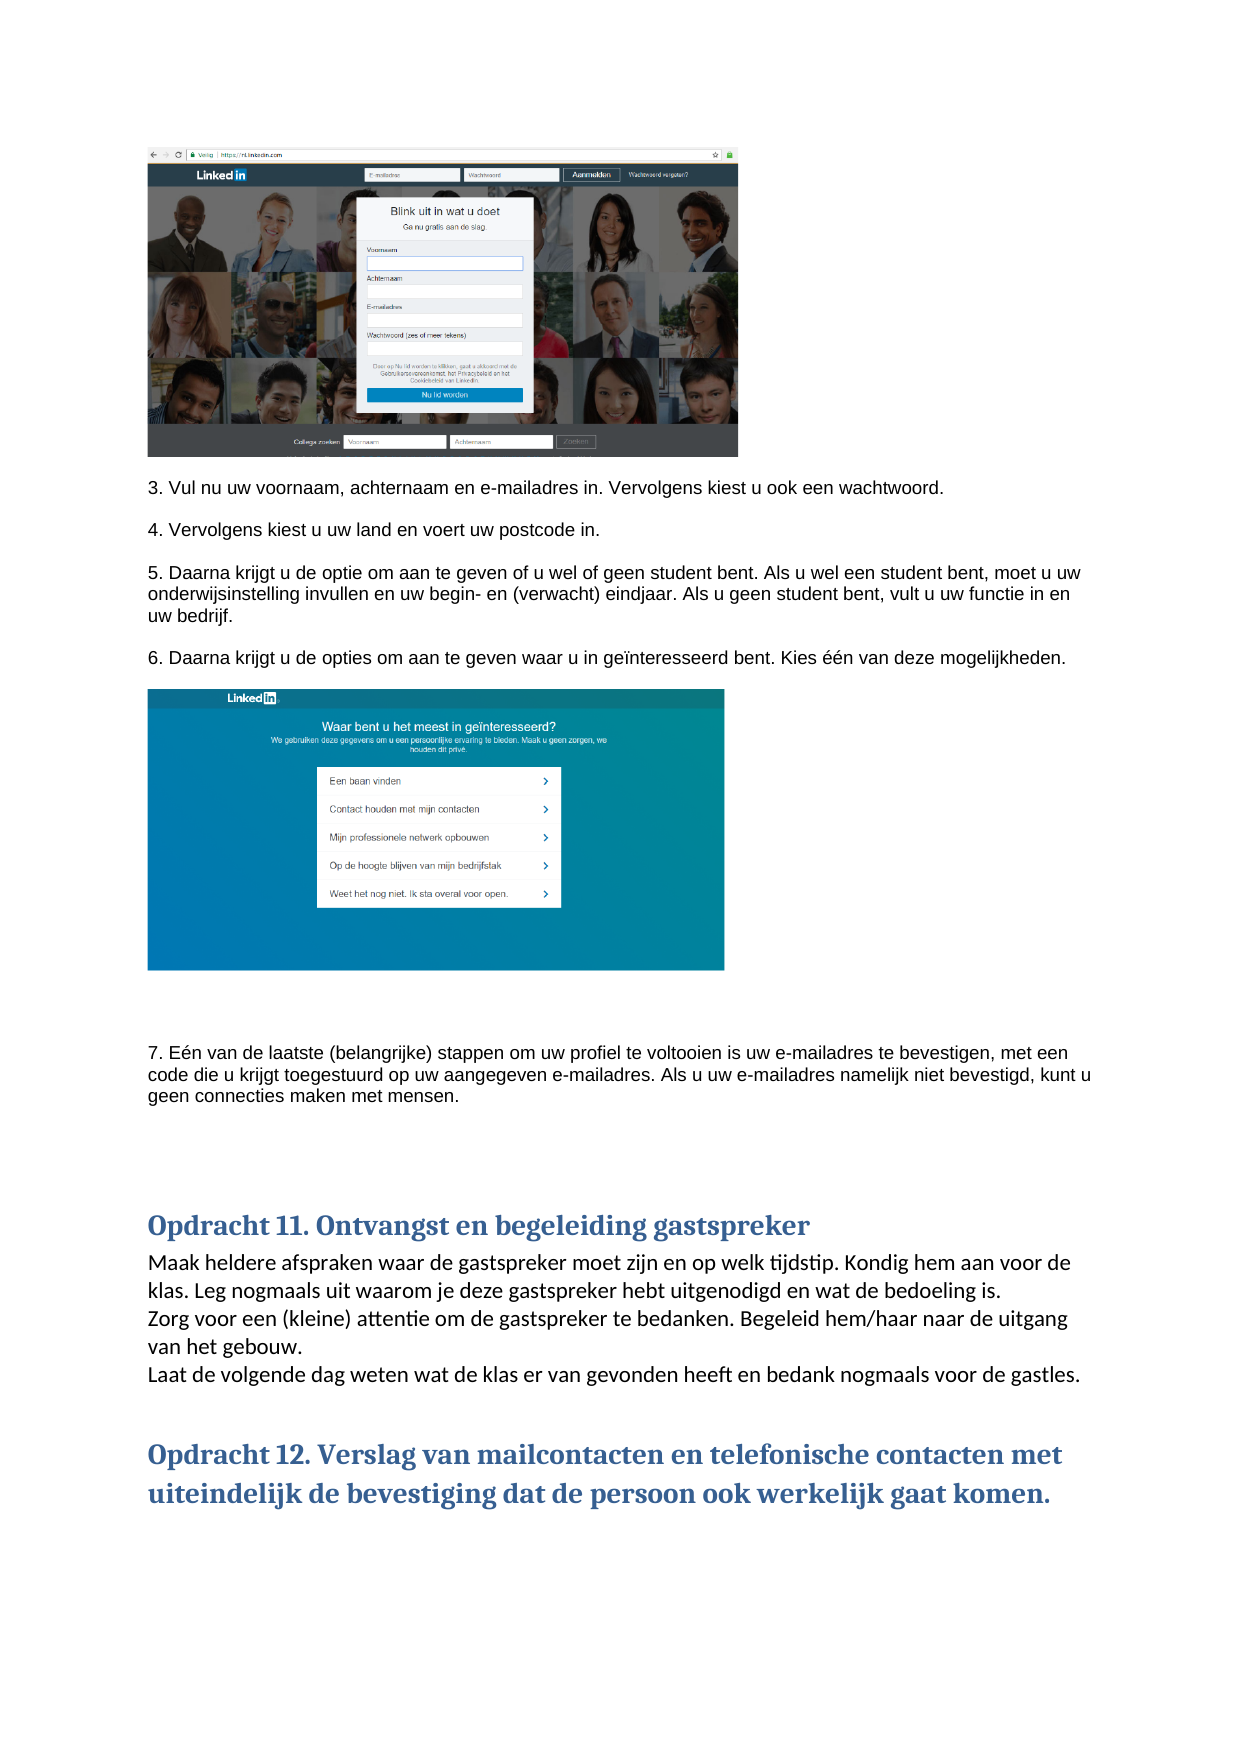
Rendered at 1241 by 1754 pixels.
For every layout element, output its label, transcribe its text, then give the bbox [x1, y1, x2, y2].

text 4. Vervolgens kiest u uw land en voert uw postcode in. [148, 519, 1093, 541]
subtitle Opdracht 11. Ontvangst en begeleiding gastspreker [148, 1209, 1093, 1243]
picture [286, 739, 294, 744]
text 5. Daarna krijgt u de optie om aan te geven of u wel of geen student bent. Als u wel een student bent, moet u uw onderwijsinstelling invullen en uw begin- en (verwacht) eindjaar. Als u geen student bent, vult u uw functie in en uw bedrijf. [148, 561, 1093, 626]
subtitle Opdracht 12. Verslag van mailcontacten en telefonische contacten met uiteindelijk de bevestiging dat de persoon ook werkelijk gaat komen. [148, 1438, 1093, 1510]
picture [250, 696, 261, 701]
text Laat de volgende dag weten wat de klas er van gevonden heeft en bedank nogmaals voor de gastles. [148, 1360, 1093, 1388]
picture [147, 689, 739, 1022]
text 7. Eén van de laatste (belangrijke) stappen om uw profiel te voltooien is uw e-mailadres te bevestigen, met een code die u krijgt toegestuurd op uw aangegeven e-mailadres. Als u uw e-mailadres namelijk niet bevestigd, kunt u geen connecties maken met mensen. [148, 1042, 1093, 1107]
text 3. Vul nu uw voornaam, achternaam en e-mailadres in. Vervolgens kiest u ook een wachtwoord. [148, 477, 1093, 498]
picture [431, 725, 444, 730]
text Maak heldere afspraken waar de gastspreker moet zijn en op welk tijdstip. Kondig hem aan voor de klas. Leg nogmaals uit waarom je deze gastspreker hebt uitgenodigd en wat de bedoeling is. [148, 1248, 1093, 1304]
picture [234, 694, 247, 701]
picture [264, 693, 279, 704]
text 6. Daarna krijgt u de opties om aan te geven waar u in geïnteresseerd bent. Kies één van deze mogelijkheden. [148, 647, 1093, 668]
text Zorg voor een (kleine) attentie om de gastspreker te bedanken. Begeleid hem/haar naar de uitgang van het gebouw. [148, 1304, 1093, 1360]
picture [147, 147, 739, 457]
